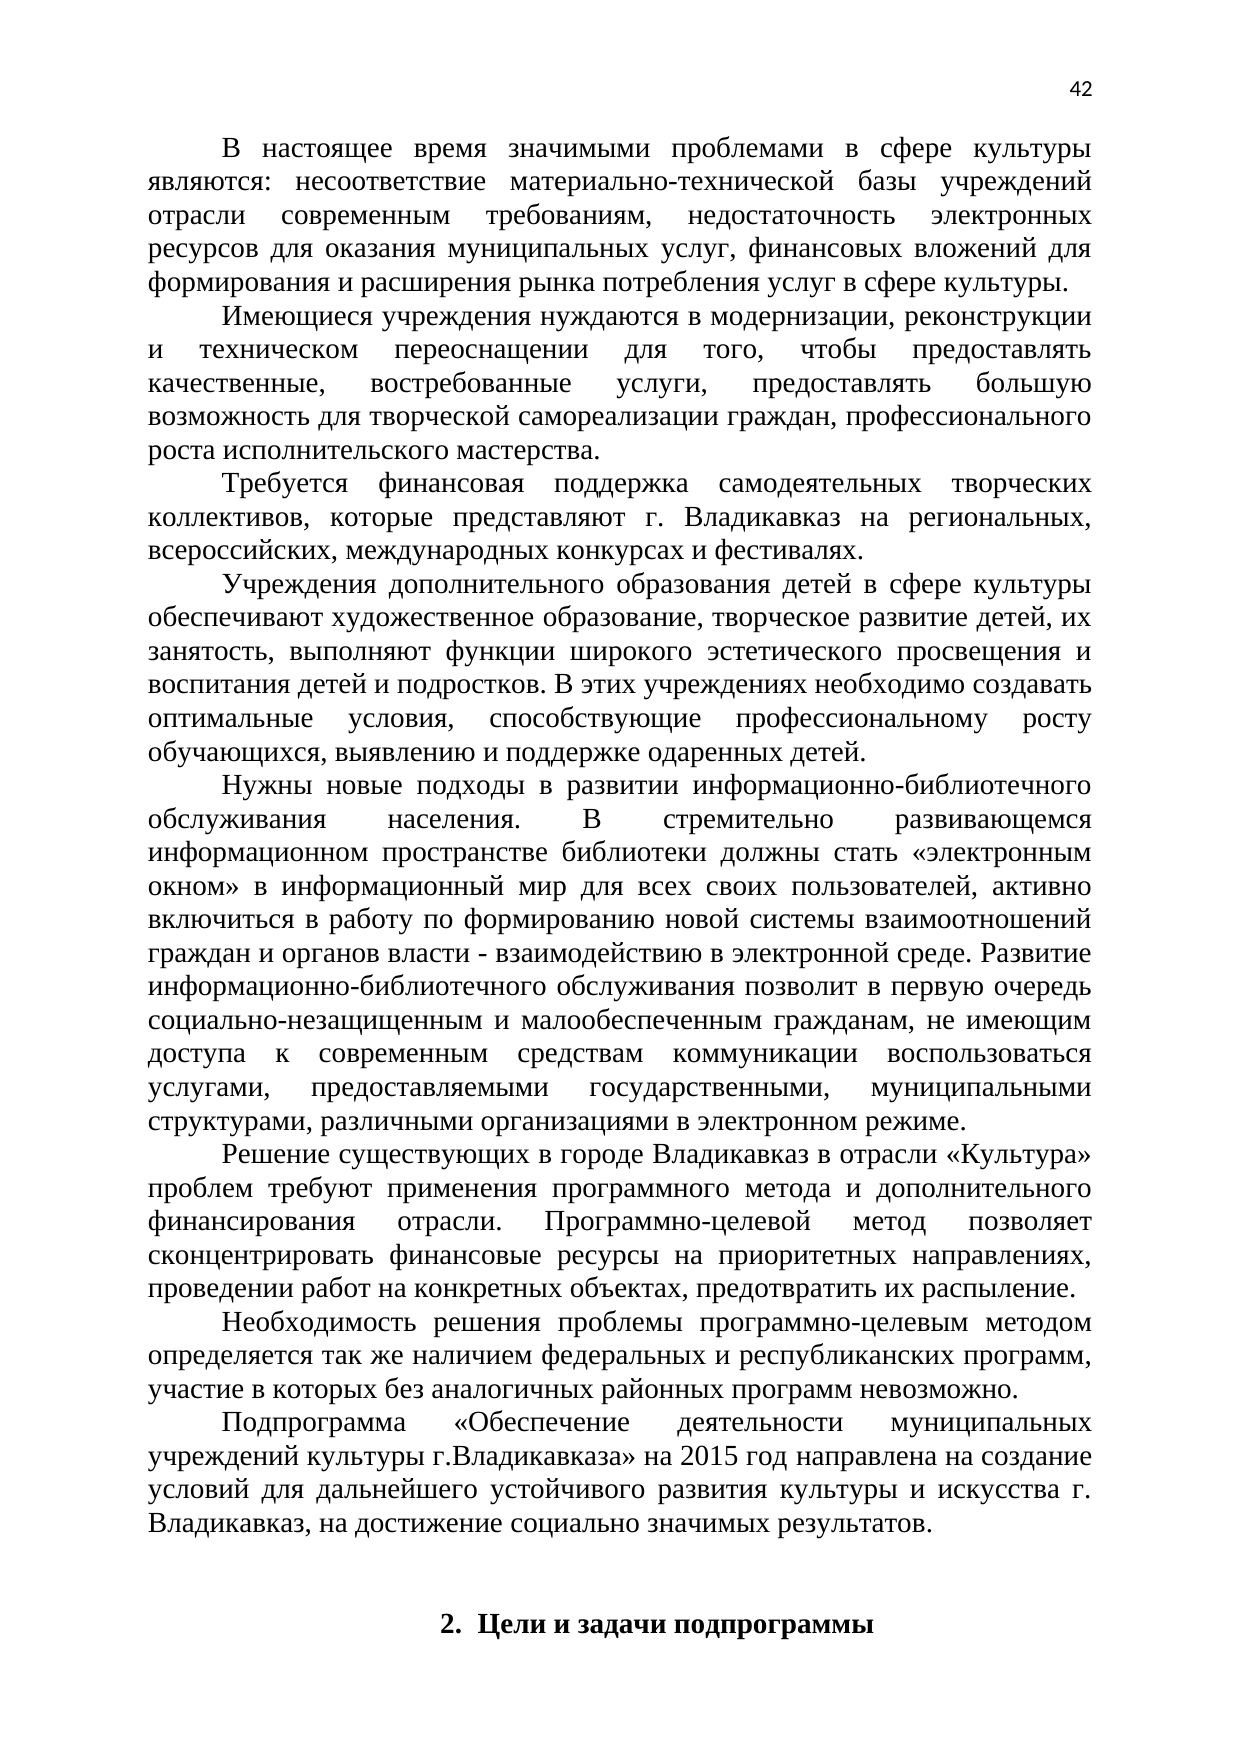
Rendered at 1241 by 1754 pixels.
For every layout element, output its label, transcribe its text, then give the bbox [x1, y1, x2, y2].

text Подпрограмма «Обеспечение деятельности муниципальных учреждений культуры г.Владикавказа» на 2015 год направлена на создание условий для дальнейшего устойчивого развития культуры и искусства г. Владикавказ, на достижение социально значимых результатов. [148, 1404, 1092, 1539]
list Цели и задачи подпрограммы [221, 1606, 1092, 1639]
text Имеющиеся учреждения нуждаются в модернизации, реконструкции и техническом переоснащении для того, чтобы предоставлять качественные, востребованные услуги, предоставлять большую возможность для творческой самореализации граждан, профессионального роста исполнительского мастерства. [148, 298, 1092, 465]
text Решение существующих в городе Владикавказ в отрасли «Культура» проблем требуют применения программного метода и дополнительного финансирования отрасли. Программно-целевой метод позволяет сконцентрировать финансовые ресурсы на приоритетных направлениях, проведении работ на конкретных объектах, предотвратить их распыление. [148, 1136, 1092, 1304]
text Нужны новые подходы в развитии информационно-библиотечного обслуживания населения. В стремительно развивающемся информационном пространстве библиотеки должны стать «электронным окном» в информационный мир для всех своих пользователей, активно включиться в работу по формированию новой системы взаимоотношений граждан и органов власти - взаимодействию в электронной среде. Развитие информационно-библиотечного обслуживания позволит в первую очередь социально-незащищенным и малообеспеченным гражданам, не имеющим доступа к современным средствам коммуникации воспользоваться услугами, предоставляемыми государственными, муниципальными структурами, различными организациями в электронном режиме. [148, 767, 1092, 1136]
text Необходимость решения проблемы программно-целевым методом определяется так же наличием федеральных и республиканских программ, участие в которых без аналогичных районных программ невозможно. [148, 1304, 1092, 1404]
text Учреждения дополнительного образования детей в сфере культуры обеспечивают художественное образование, творческое развитие детей, их занятость, выполняют функции широкого эстетического просвещения и воспитания детей и подростков. В этих учреждениях необходимо создавать оптимальные условия, способствующие профессиональному росту обучающихся, выявлению и поддержке одаренных детей. [148, 566, 1092, 767]
text В настоящее время значимыми проблемами в сфере культуры являются: несоответствие материально-технической базы учреждений отрасли современным требованиям, недостаточность электронных ресурсов для оказания муниципальных услуг, финансовых вложений для формирования и расширения рынка потребления услуг в сфере культуры. [148, 130, 1092, 298]
text Требуется финансовая поддержка самодеятельных творческих коллективов, которые представляют г. Владикавказ на региональных, всероссийских, международных конкурсах и фестивалях. [148, 465, 1092, 566]
